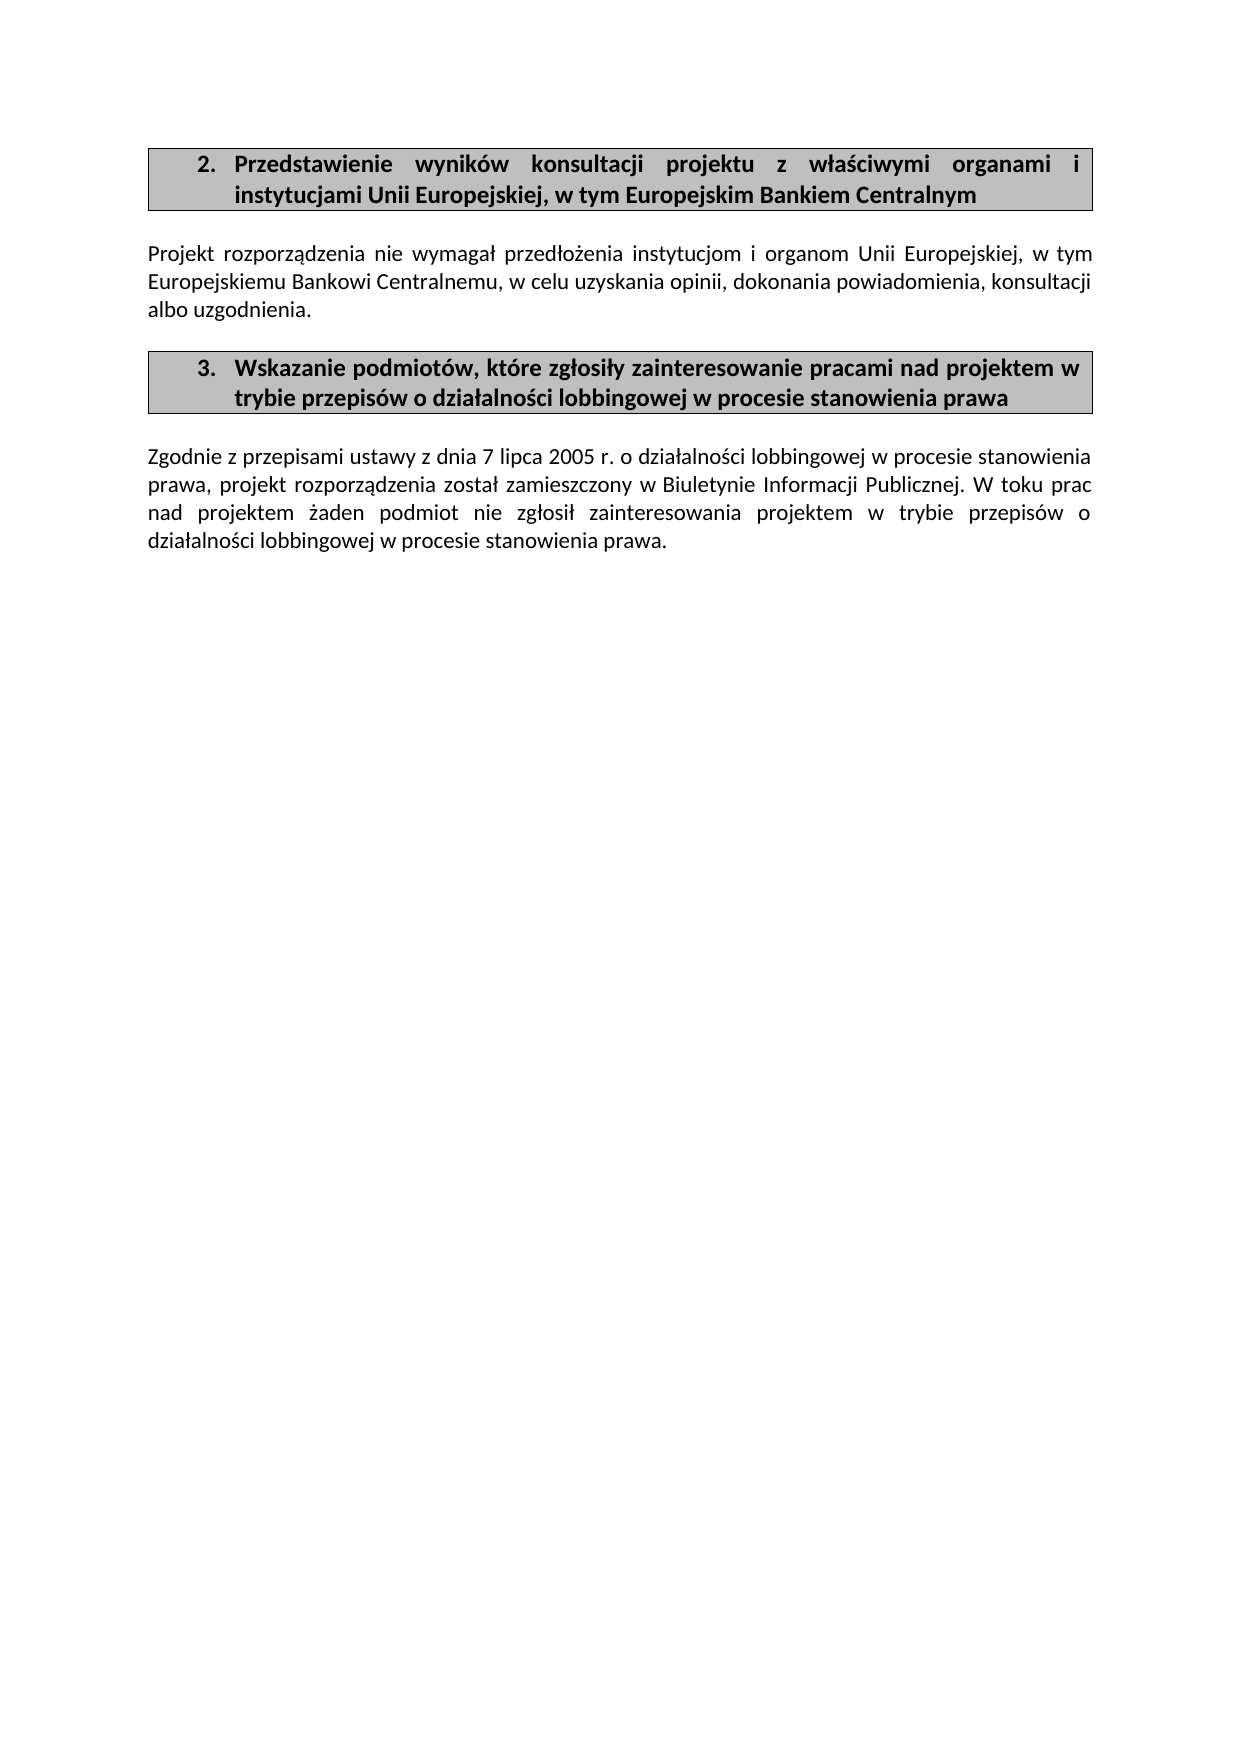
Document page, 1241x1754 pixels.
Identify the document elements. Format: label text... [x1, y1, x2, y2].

text Projekt rozporządzenia nie wymagał przedłożenia instytucjom i organom Unii Europejskiej, w tym Europejskiemu Bankowi Centralnemu, w celu uzyskania opinii, dokonania powiadomienia, konsultacji albo uzgodnienia. [148, 239, 1093, 323]
text Zgodnie z przepisami ustawy z dnia 7 lipca 2005 r. o działalności lobbingowej w procesie stanowienia prawa, projekt rozporządzenia został zamieszczony w Biuletynie Informacji Publicznej. W toku prac nad projektem żaden podmiot nie zgłosił zainteresowania projektem w trybie przepisów o działalności lobbingowej w procesie stanowienia prawa. [148, 442, 1093, 554]
table_header Wskazanie podmiotów, które zgłosiły zainteresowanie pracami nad projektem w trybie przepisów o działalności lobbingowej w procesie stanowienia prawa [149, 352, 1092, 413]
table_header Przedstawienie wyników konsultacji projektu z właściwymi organami i instytucjami Unii Europejskiej, w tym Europejskim Bankiem Centralnym [149, 149, 1092, 210]
